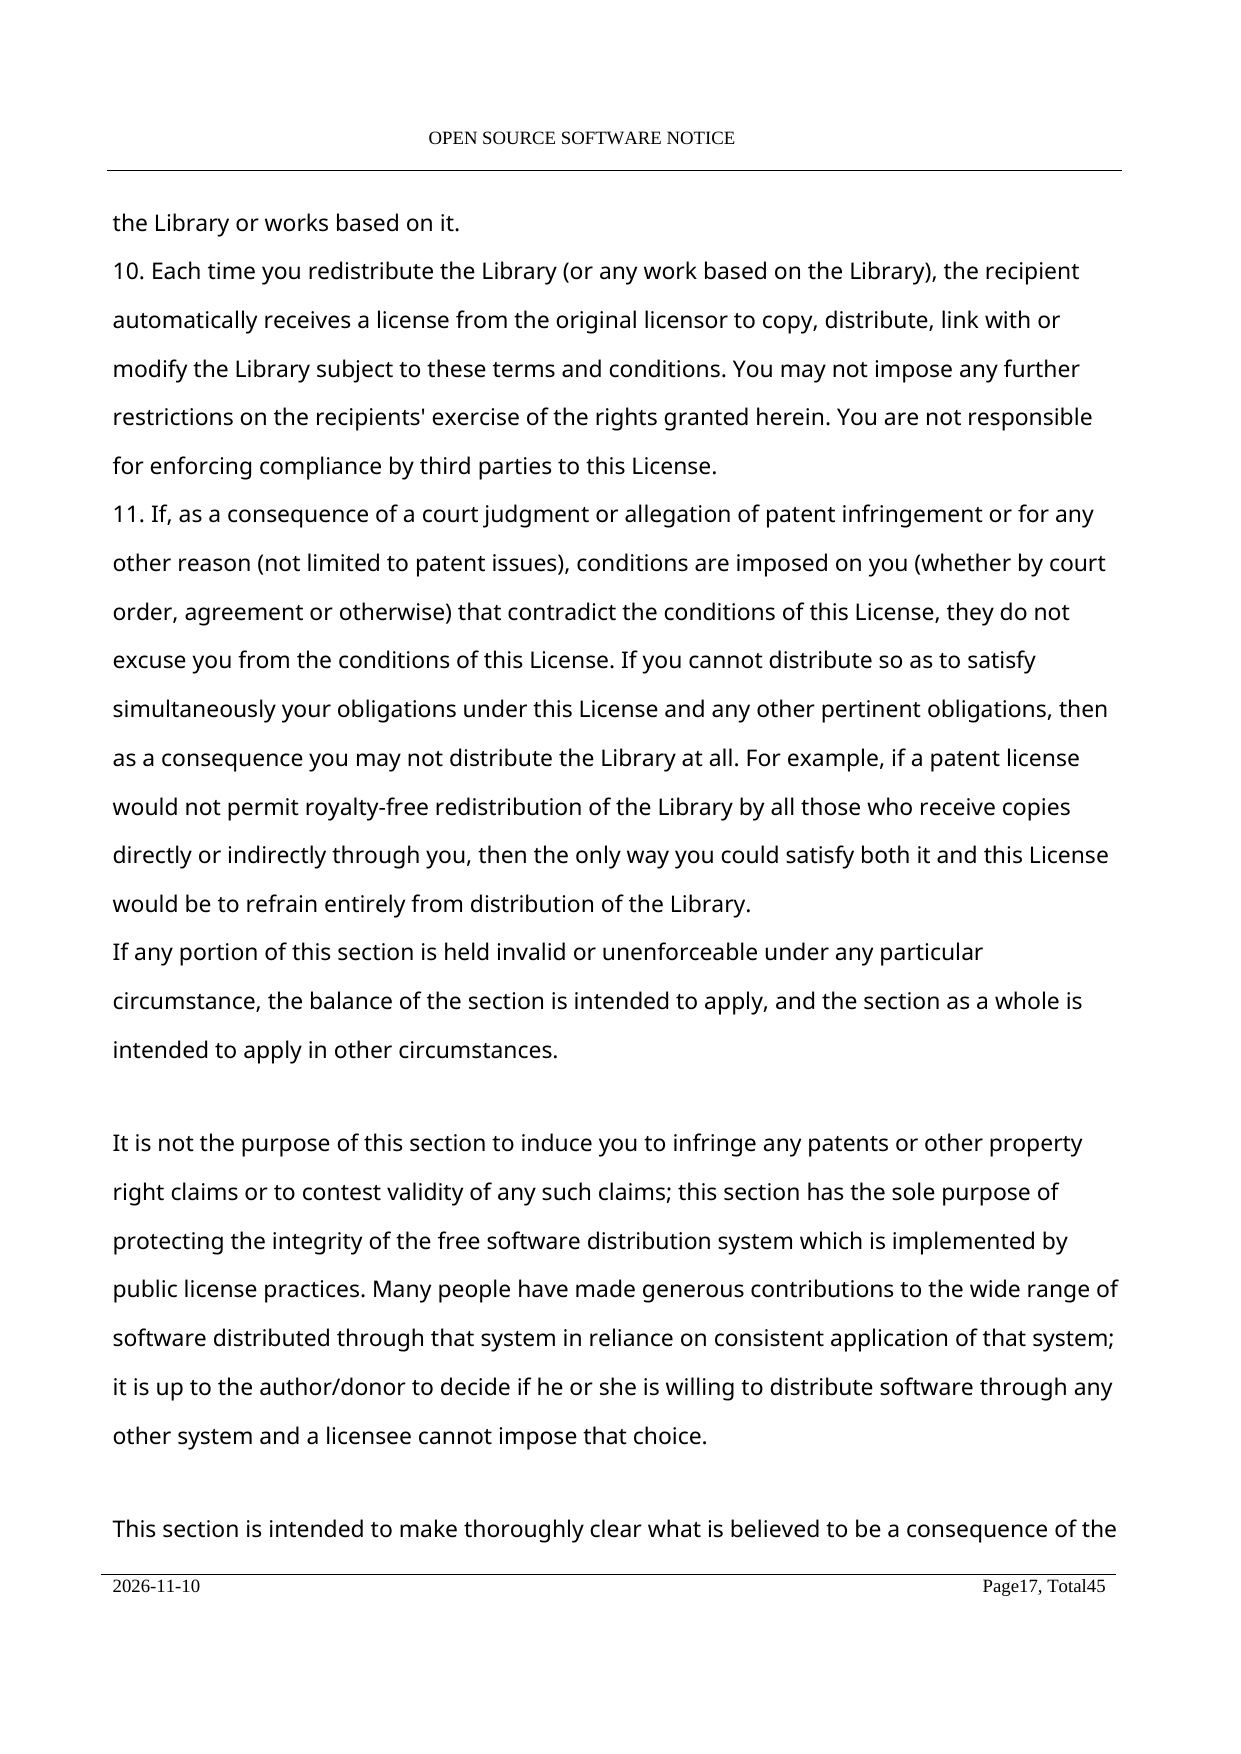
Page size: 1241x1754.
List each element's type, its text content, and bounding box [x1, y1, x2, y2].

text 11. If, as a consequence of a court judgment or allegation of patent infringement or for any other reason (not limited to patent issues), conditions are imposed on you (whether by court order, agreement or otherwise) that contradict the conditions of this License, they do not excuse you from the conditions of this License. If you cannot distribute so as to satisfy simultaneously your obligations under this License and any other pertinent obligations, then as a consequence you may not distribute the Library at all. For example, if a patent license would not permit royalty-free redistribution of the Library by all those who receive copies directly or indirectly through you, then the only way you could satisfy both it and this License would be to refrain entirely from distribution of the Library. [112, 498, 1128, 920]
text If any portion of this section is held invalid or unenforceable under any particular circumstance, the balance of the section is intended to apply, and the section as a whole is intended to apply in other circumstances. [112, 936, 1128, 1066]
text It is not the purpose of this section to induce you to infringe any patents or other property right claims or to contest validity of any such claims; this section has the sole purpose of protecting the integrity of the free software distribution system which is implemented by public license practices. Many people have made generous contributions to the wide range of software distributed through that system in reliance on consistent application of that system; it is up to the author/donor to decide if he or she is willing to distribute software through any other system and a licensee cannot impose that choice. [112, 1126, 1128, 1451]
text 10. Each time you redistribute the Library (or any work based on the Library), the recipient automatically receives a license from the original licensor to copy, distribute, link with or modify the Library subject to these terms and conditions. You may not impose any further restrictions on the recipients' exercise of the rights granted herein. You are not responsible for enforcing compliance by third parties to this License. [112, 254, 1128, 482]
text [112, 206, 1128, 239]
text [112, 1512, 1128, 1545]
